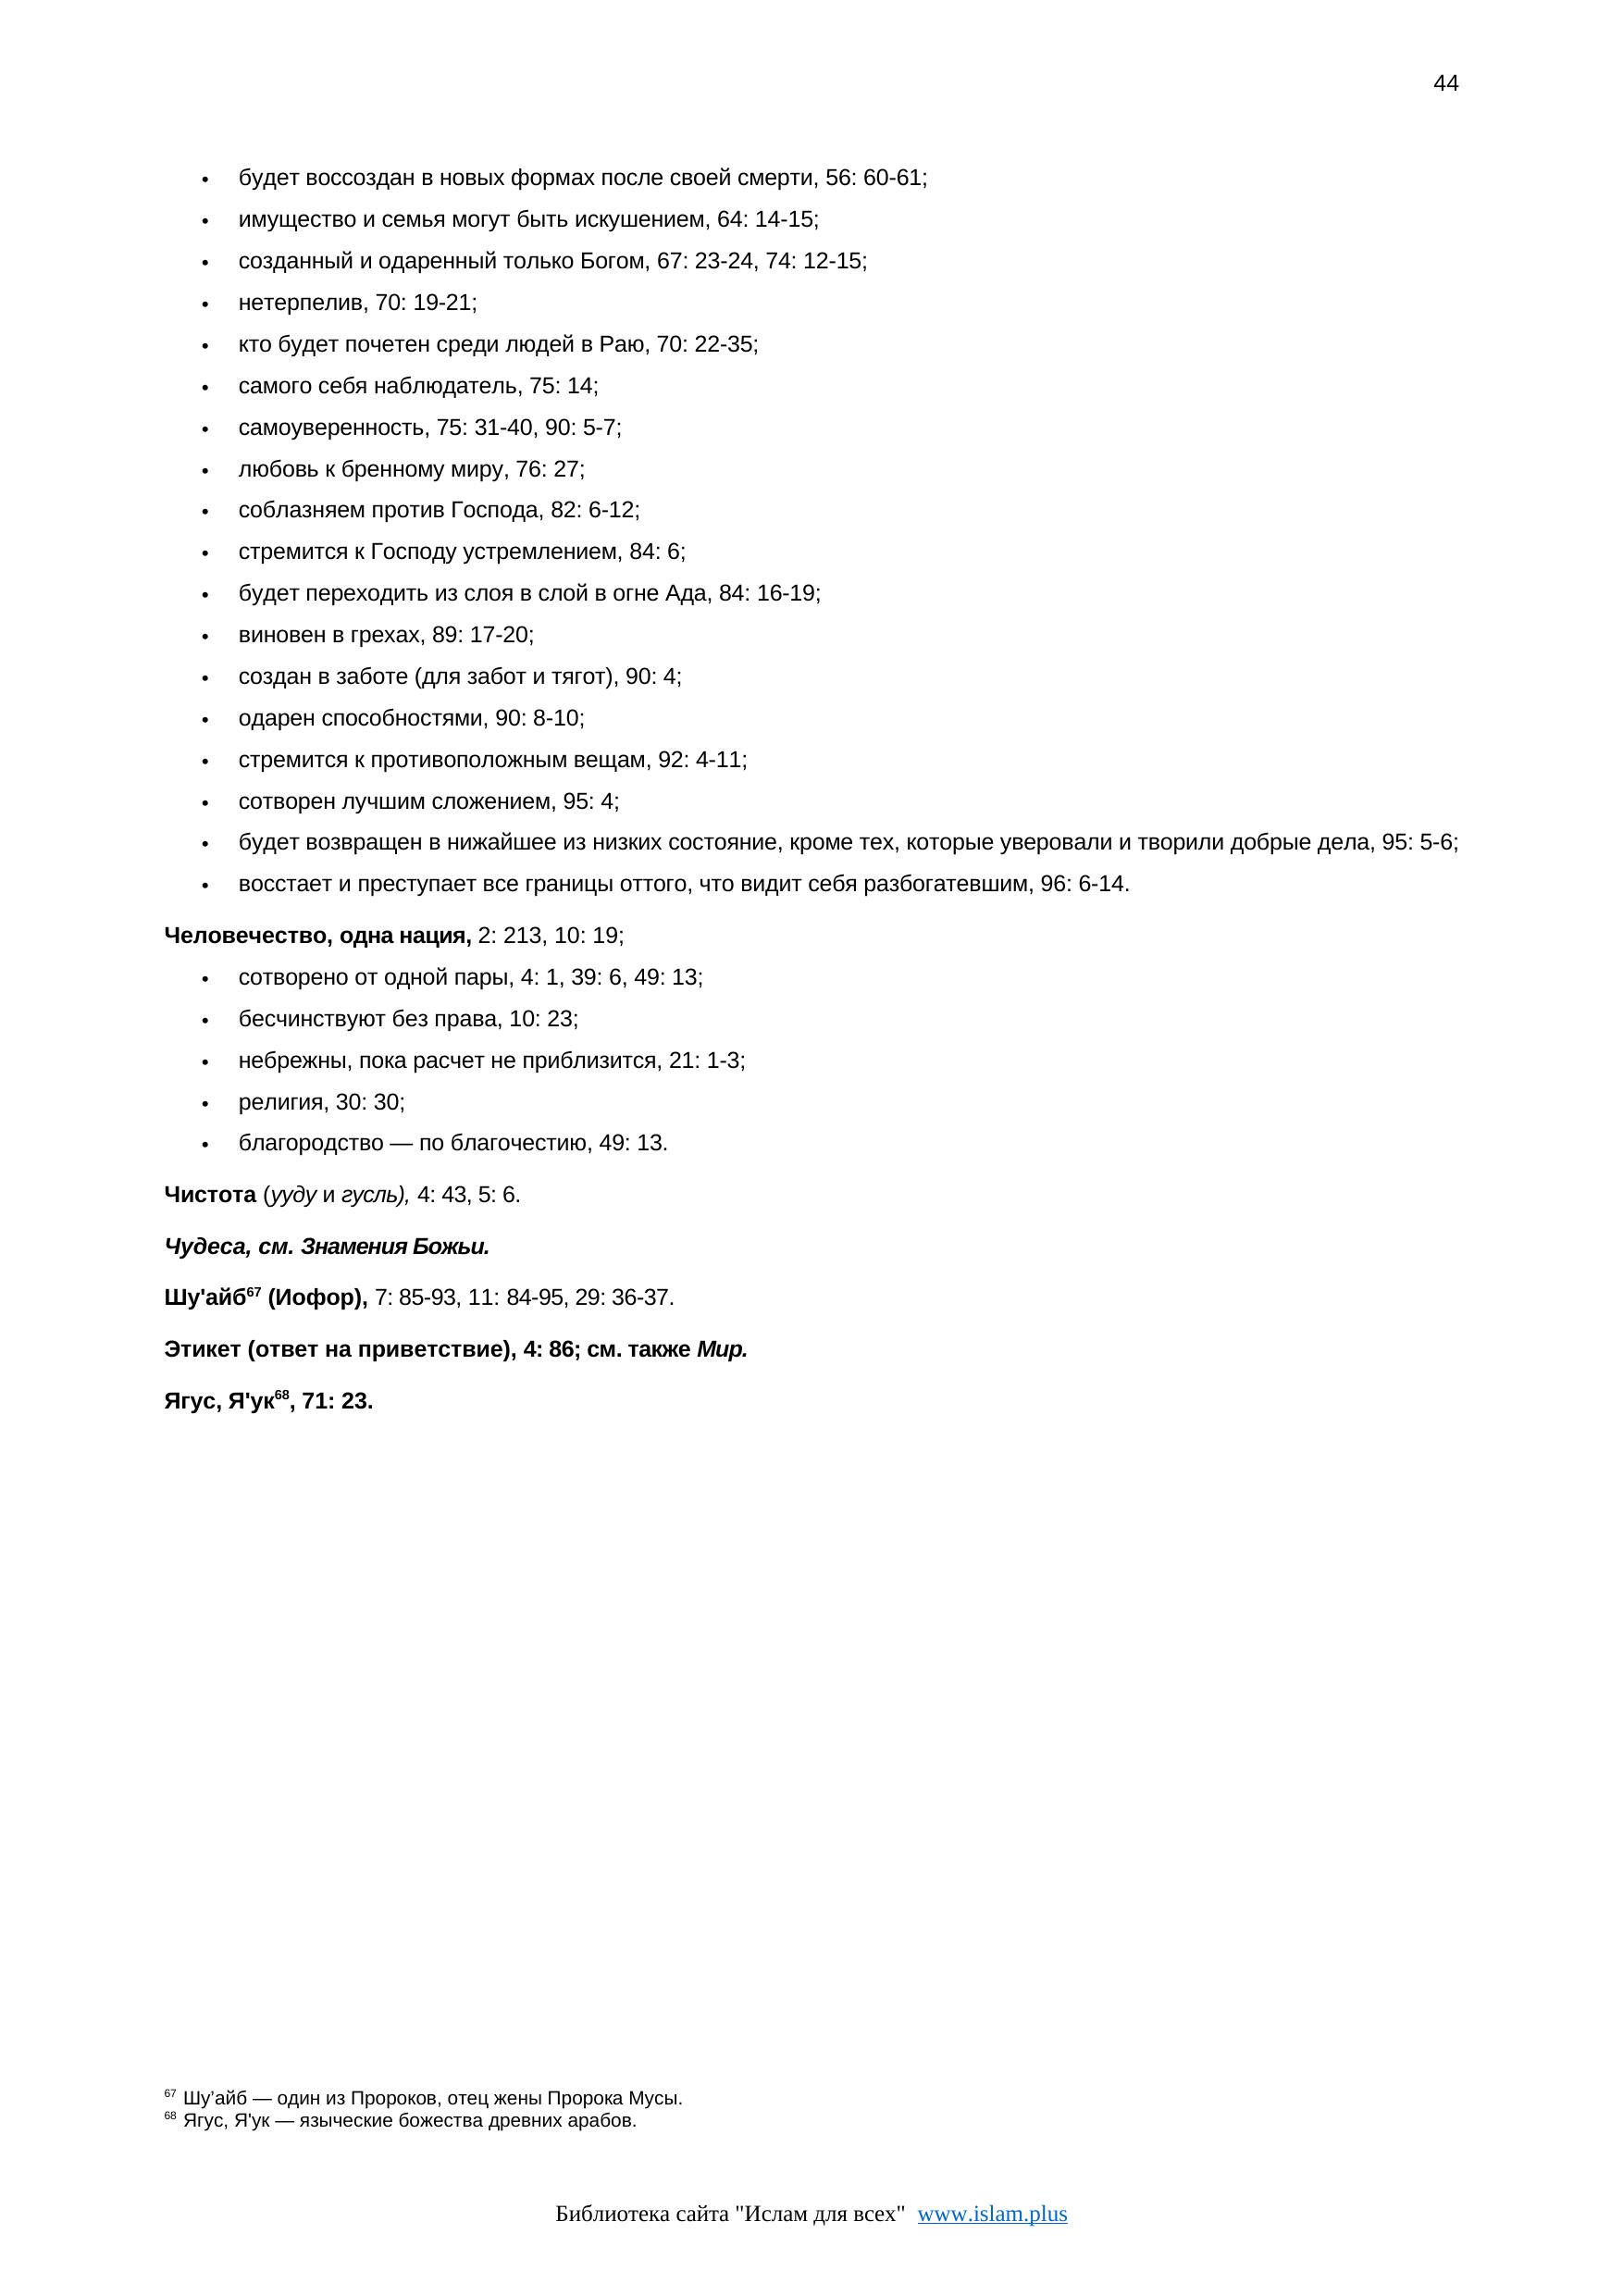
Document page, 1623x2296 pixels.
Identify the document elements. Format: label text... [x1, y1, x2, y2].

list будет переходить из слоя в слой в огне Ада, 84: 16-19; [202, 579, 1459, 606]
list восстает и преступает все границы оттого, что видит себя разбогатевшим, 96: 6-14. [202, 870, 1459, 897]
list стремится к противоположным вещам, 92: 4-11; [202, 746, 1459, 772]
list виновен в грехах, 89: 17-20; [202, 621, 1459, 648]
list создан в заботе (для забот и тягот), 90: 4; [202, 663, 1459, 689]
list имущество и семья могут быть искушением, 64: 14-15; [202, 205, 1459, 232]
list религия, 30: 30; [202, 1088, 1459, 1114]
list сотворено от одной пары, 4: 1, 39: 6, 49: 13; [202, 963, 1459, 990]
list кто будет почетен среди людей в Раю, 70: 22-35; [202, 330, 1459, 357]
list соблазняем против Господа, 82: 6-12; [202, 496, 1459, 523]
list благородство — по благочестию, 49: 13. [202, 1130, 1459, 1156]
list самого себя наблюдатель, 75: 14; [202, 372, 1459, 398]
list будет возвращен в нижайшее из низких состояние, кроме тех, которые уверовали и творили добрые дела, 95: 5-6; [202, 829, 1459, 855]
list сотворен лучшим сложением, 95: 4; [202, 788, 1459, 813]
list небрежны, пока расчет не приблизится, 21: 1-3; [202, 1047, 1459, 1073]
list одарен способностями, 90: 8-10; [202, 704, 1459, 730]
text Чистота (ууду и гусль), 4: 43, 5: 6. [164, 1181, 1459, 1208]
text Этикет (ответ на приветствие), 4: 86; см. также Мир. [164, 1335, 1374, 1362]
text Ягус, Я'ук, 71: 23. [164, 1387, 1374, 1413]
list самоуверенность, 75: 31-40, 90: 5-7; [202, 414, 1459, 440]
text Чудеса, см. Знамения Божьи. [164, 1233, 1459, 1260]
list любовь к бренному миру, 76: 27; [202, 454, 1459, 481]
list созданный и одаренный только Богом, 67: 23-24, 74: 12-15; [202, 247, 1459, 274]
list стремится к Господу устремлением, 84: 6; [202, 538, 1459, 565]
text Шу'айб (Иофор), 7: 85-93, 11: 84-95, 29: 36-37. [164, 1284, 1459, 1310]
list нетерпелив, 70: 19-21; [202, 289, 1459, 316]
text Человечество, одна нация, 2: 213, 10: 19; [164, 922, 1459, 949]
list будет воссоздан в новых формах после своей смерти, 56: 60-61; [202, 164, 1459, 191]
list бесчинствуют без права, 10: 23; [202, 1005, 1459, 1031]
